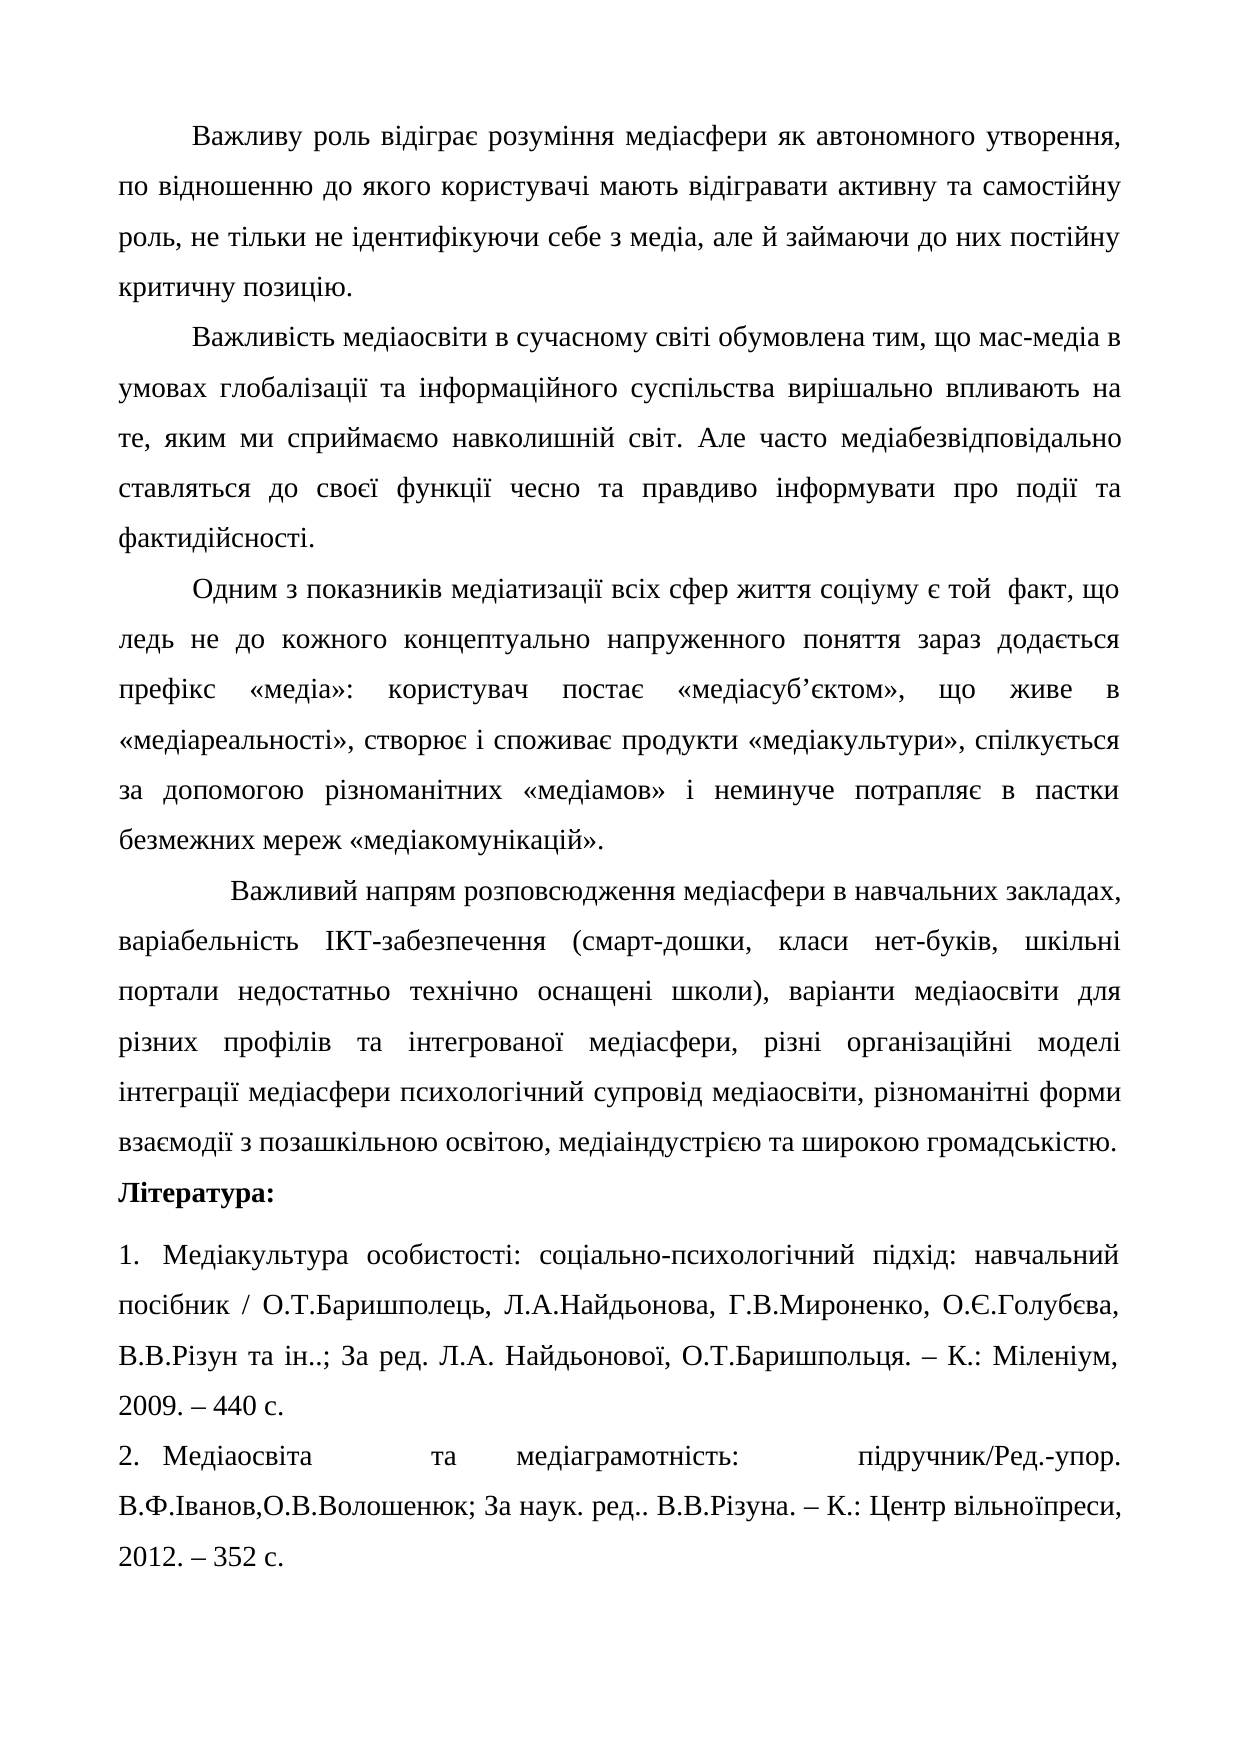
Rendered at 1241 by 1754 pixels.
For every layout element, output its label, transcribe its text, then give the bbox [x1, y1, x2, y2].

text Важливий напрям розповсюдження медіасфери в навчальних закладах, варіабельність ІКТ-забезпечення (смарт-дошки, класи нет-буків, шкільні портали недостатньо технічно оснащені школи), варіанти медіаосвіти для різних профілів та інтегрованої медіасфери, різні організаційні моделі інтеграції медіасфери психологічний супровід медіаосвіти, різноманітні форми взаємодії з позашкільною освітою, медіаіндустрією та широкою громадськістю. [118, 873, 1122, 1158]
list Медіаосвіта та медіаграмотність: підручник/Ред.-упор. В.Ф.Іванов,О.В.Волошенюк; За наук. ред.. В.В.Різуна. – К.: Центр вільноїпреси, 2012. – 352 с. [118, 1438, 1122, 1572]
text Одним з показників медіатизації всіх сфер життя соціуму є той факт, що ледь не до кожного концептуально напруженного поняття зараз додається префікс «медіа»: користувач постає «медіасуб’єктом», що живе в «медіареальності», створює і споживає продукти «медіакультури», спілкується за допомогою різноманітних «медіамов» і неминуче потрапляє в пастки безмежних мереж «медіакомунікацій». [118, 571, 1120, 856]
text Важливу роль відіграє розуміння медіасфери як автономного утворення, по відношенню до якого користувачі мають відігравати активну та самостійну роль, не тільки не ідентифікуючи себе з медіа, але й займаючи до них постійну критичну позицію. [118, 118, 1122, 303]
list Медіакультура особистості: соціально-психологічний підхід: навчальний посібник / О.Т.Баришполець, Л.А.Найдьонова, Г.В.Мироненко, О.Є.Голубєва, В.В.Різун та ін..; За ред. Л.А. Найдьонової, О.Т.Баришпольця. – К.: Міленіум, 2009. – 440 с. [118, 1237, 1120, 1421]
text Література: [118, 1175, 1122, 1208]
text Важливість медіаосвіти в сучасному світі обумовлена тим, що мас-медіа в умовах глобалізації та інформаційного суспільства вирішально впливають на те, яким ми сприймаємо навколишній світ. Але часто медіабезвідповідально ставляться до своєї функції чесно та правдиво інформувати про події та фактидійсності. [118, 319, 1122, 554]
